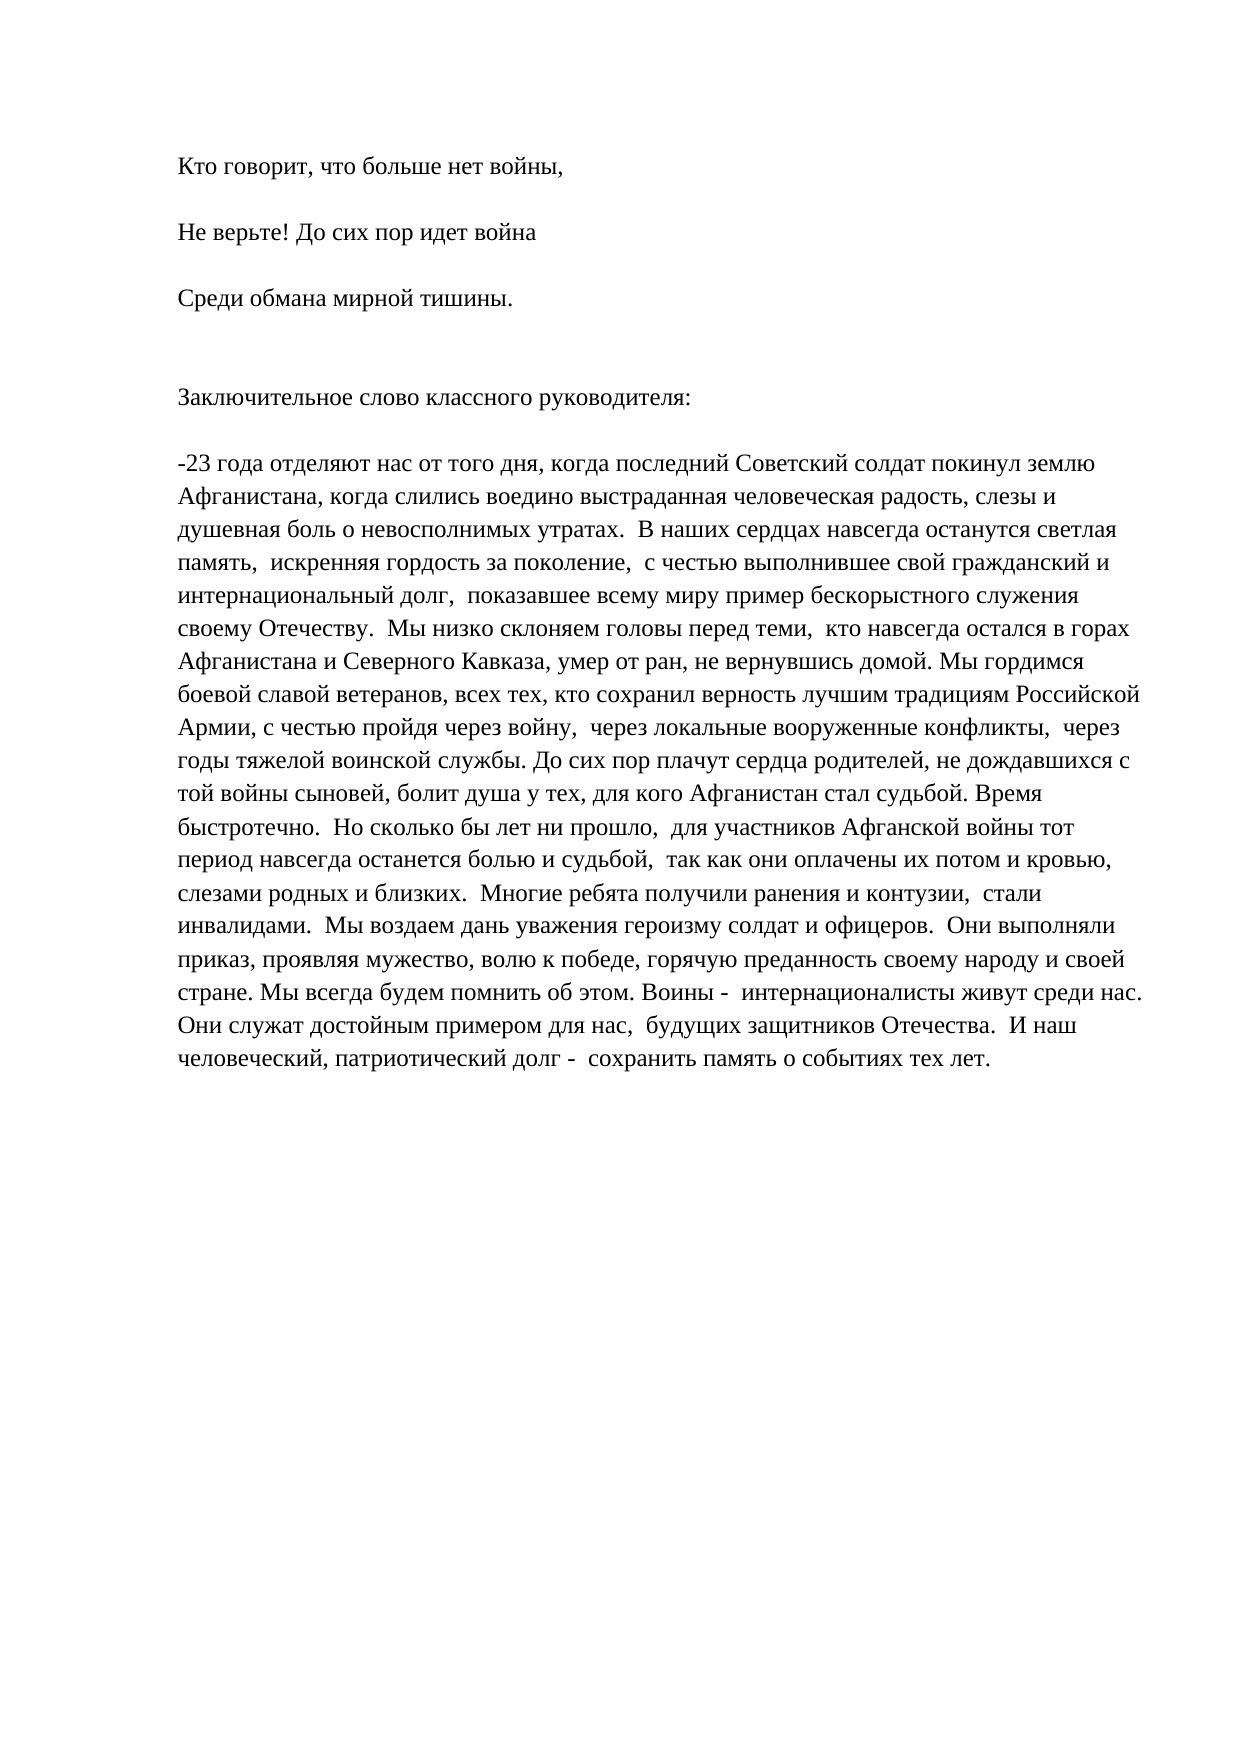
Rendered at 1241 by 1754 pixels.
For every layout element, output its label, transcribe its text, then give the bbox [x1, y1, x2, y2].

text Среди обмана мирной тишины. [177, 283, 1152, 312]
text Кто говорит, что больше нет войны, [177, 151, 1152, 180]
text -23 года отделяют нас от того дня, когда последний Советский солдат покинул землю Афганистана, когда слились воедино выстраданная человеческая радость, слезы и душевная боль о невосполнимых утратах. В наших сердцах навсегда останутся светлая память, искренняя гордость за поколение, с честью выполнившее свой гражданский и интернациональный долг, показавшее всему миру пример бескорыстного служения своему Отечеству. Мы низко склоняем головы перед теми, кто навсегда остался в горах Афганистана и Северного Кавказа, умер от ран, не вернувшись домой. Мы гордимся боевой славой ветеранов, всех тех, кто сохранил верность лучшим традициям Российской Армии, с честью пройдя через войну, через локальные вооруженные конфликты, через годы тяжелой воинской службы. До сих пор плачут сердца родителей, не дождавшихся с той войны сыновей, болит душа у тех, для кого Афганистан стал судьбой. Время быстротечно. Но сколько бы лет ни прошло, для участников Афганской войны тот период навсегда останется болью и судьбой, так как они оплачены их потом и кровью, слезами родных и близких. Многие ребята получили ранения и контузии, стали инвалидами. Мы воздаем дань уважения героизму солдат и офицеров. Они выполняли приказ, проявляя мужество, волю к победе, горячую преданность своему народу и своей стране. Мы всегда будем помнить об этом. Воины - интернационалисты живут среди нас. Они служат достойным примером для нас, будущих защитников Отечества. И наш человеческий, патриотический долг - сохранить память о событиях тех лет. [177, 448, 1152, 1071]
text Не верьте! До сих пор идет война [177, 217, 1152, 246]
text Заключительное слово классного руководителя: [177, 382, 1152, 411]
